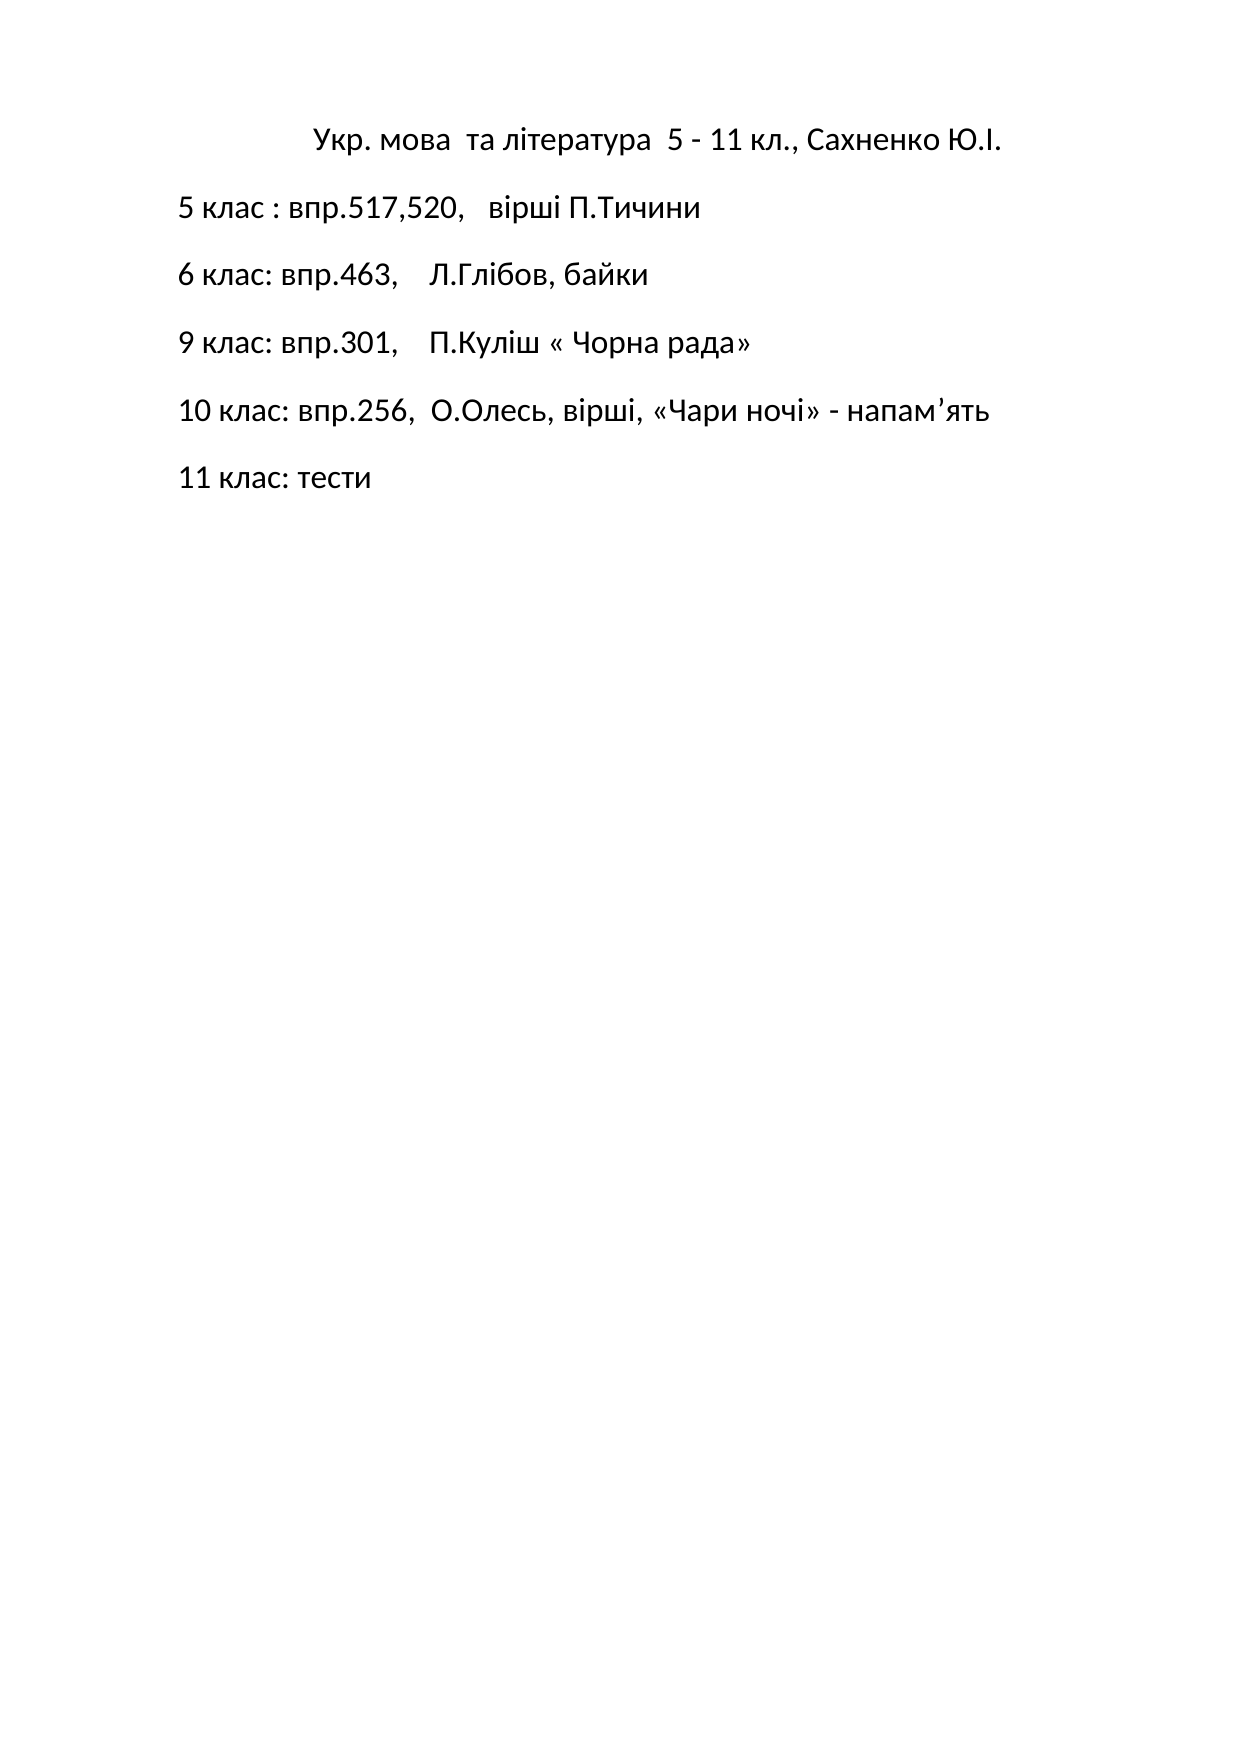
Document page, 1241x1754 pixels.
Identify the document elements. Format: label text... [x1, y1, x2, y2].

text 5 клас : впр.517,520, вірші П.Тичини [177, 186, 1152, 226]
text 10 клас: впр.256, О.Олесь, вірші, «Чари ночі» - напам’ять [177, 388, 1152, 429]
text 6 клас: впр.463, Л.Глібов, байки [177, 253, 1152, 294]
text Укр. мова та література 5 - 11 кл., Сахненко Ю.І. [177, 118, 1152, 159]
text 9 клас: впр.301, П.Куліш « Чорна рада» [177, 321, 1152, 362]
text 11 клас: тести [177, 456, 1152, 497]
